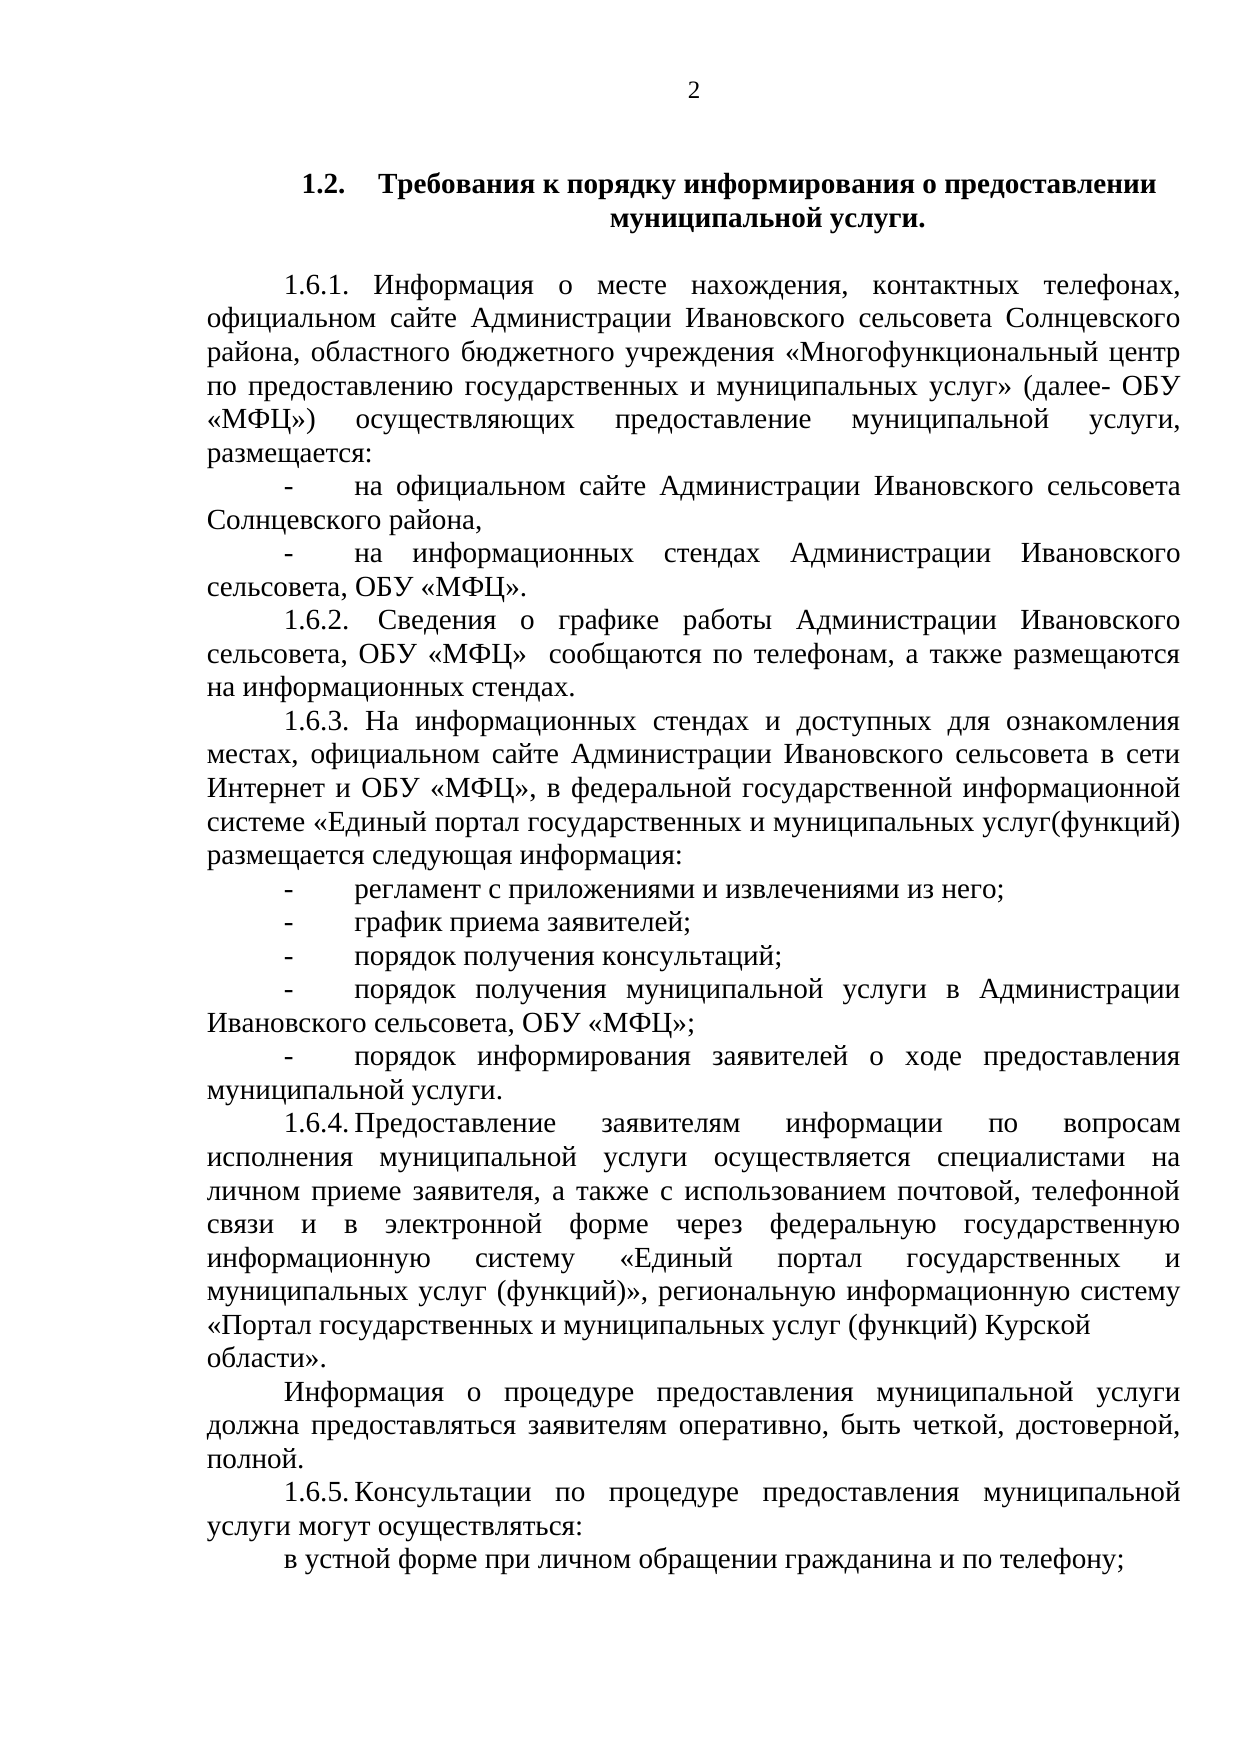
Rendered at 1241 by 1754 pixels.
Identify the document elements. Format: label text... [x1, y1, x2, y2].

text 1.6.2. Сведения о графике работы Администрации Ивановского сельсовета, ОБУ «МФЦ» сообщаются по телефонам, а также размещаются на информационных стендах. [207, 602, 1181, 703]
text - на официальном сайте Администрации Ивановского сельсовета Солнцевского района, [207, 468, 1181, 535]
text - на информационных стендах Администрации Ивановского сельсовета, ОБУ «МФЦ». [207, 535, 1181, 602]
text - порядок информирования заявителей о ходе предоставления муниципальной услуги. [207, 1038, 1181, 1106]
text - график приема заявителей; [207, 904, 1181, 938]
text 1.6.5. Консультации по процедуре предоставления муниципальной услуги могут осуществляться: [207, 1474, 1181, 1542]
text 1.6.4. Предоставление заявителям информации по вопросам исполнения муниципальной услуги осуществляется специалистами на личном приеме заявителя, а также с использованием почтовой, телефонной связи и в электронной форме через федеральную государственную информационную систему «Единый портал государственных и муниципальных услуг (функций)», региональную информационную систему «Портал государственных и муниципальных услуг (функций) Курской области». [207, 1106, 1181, 1374]
text в устной форме при личном обращении гражданина и по телефону; [207, 1542, 1181, 1575]
text - регламент с приложениями и извлечениями из него; [207, 871, 1181, 904]
text 1.6.3. На информационных стендах и доступных для ознакомления местах, официальном сайте Администрации Ивановского сельсовета в сети Интернет и ОБУ «МФЦ», в федеральной государственной информационной системе «Единый портал государственных и муниципальных услуг(функций) размещается следующая информация: [207, 703, 1181, 871]
text Информация о процедуре предоставления муниципальной услуги должна предоставляться заявителям оперативно, быть четкой, достоверной, полной. [207, 1374, 1181, 1474]
text - порядок получения консультаций; [207, 938, 1181, 971]
text - порядок получения муниципальной услуги в Администрации Ивановского сельсовета, ОБУ «МФЦ»; [207, 971, 1181, 1038]
text 1.6.1. Информация о месте нахождения, контактных телефонах, официальном сайте Администрации Ивановского сельсовета Солнцевского района, областного бюджетного учреждения «Многофункциональный центр по предоставлению государственных и муниципальных услуг» (далее- ОБУ «МФЦ») осуществляющих предоставление муниципальной услуги, размещается: [207, 267, 1181, 468]
list Требования к порядку информирования о предоставлении муниципальной услуги. [277, 166, 1181, 233]
